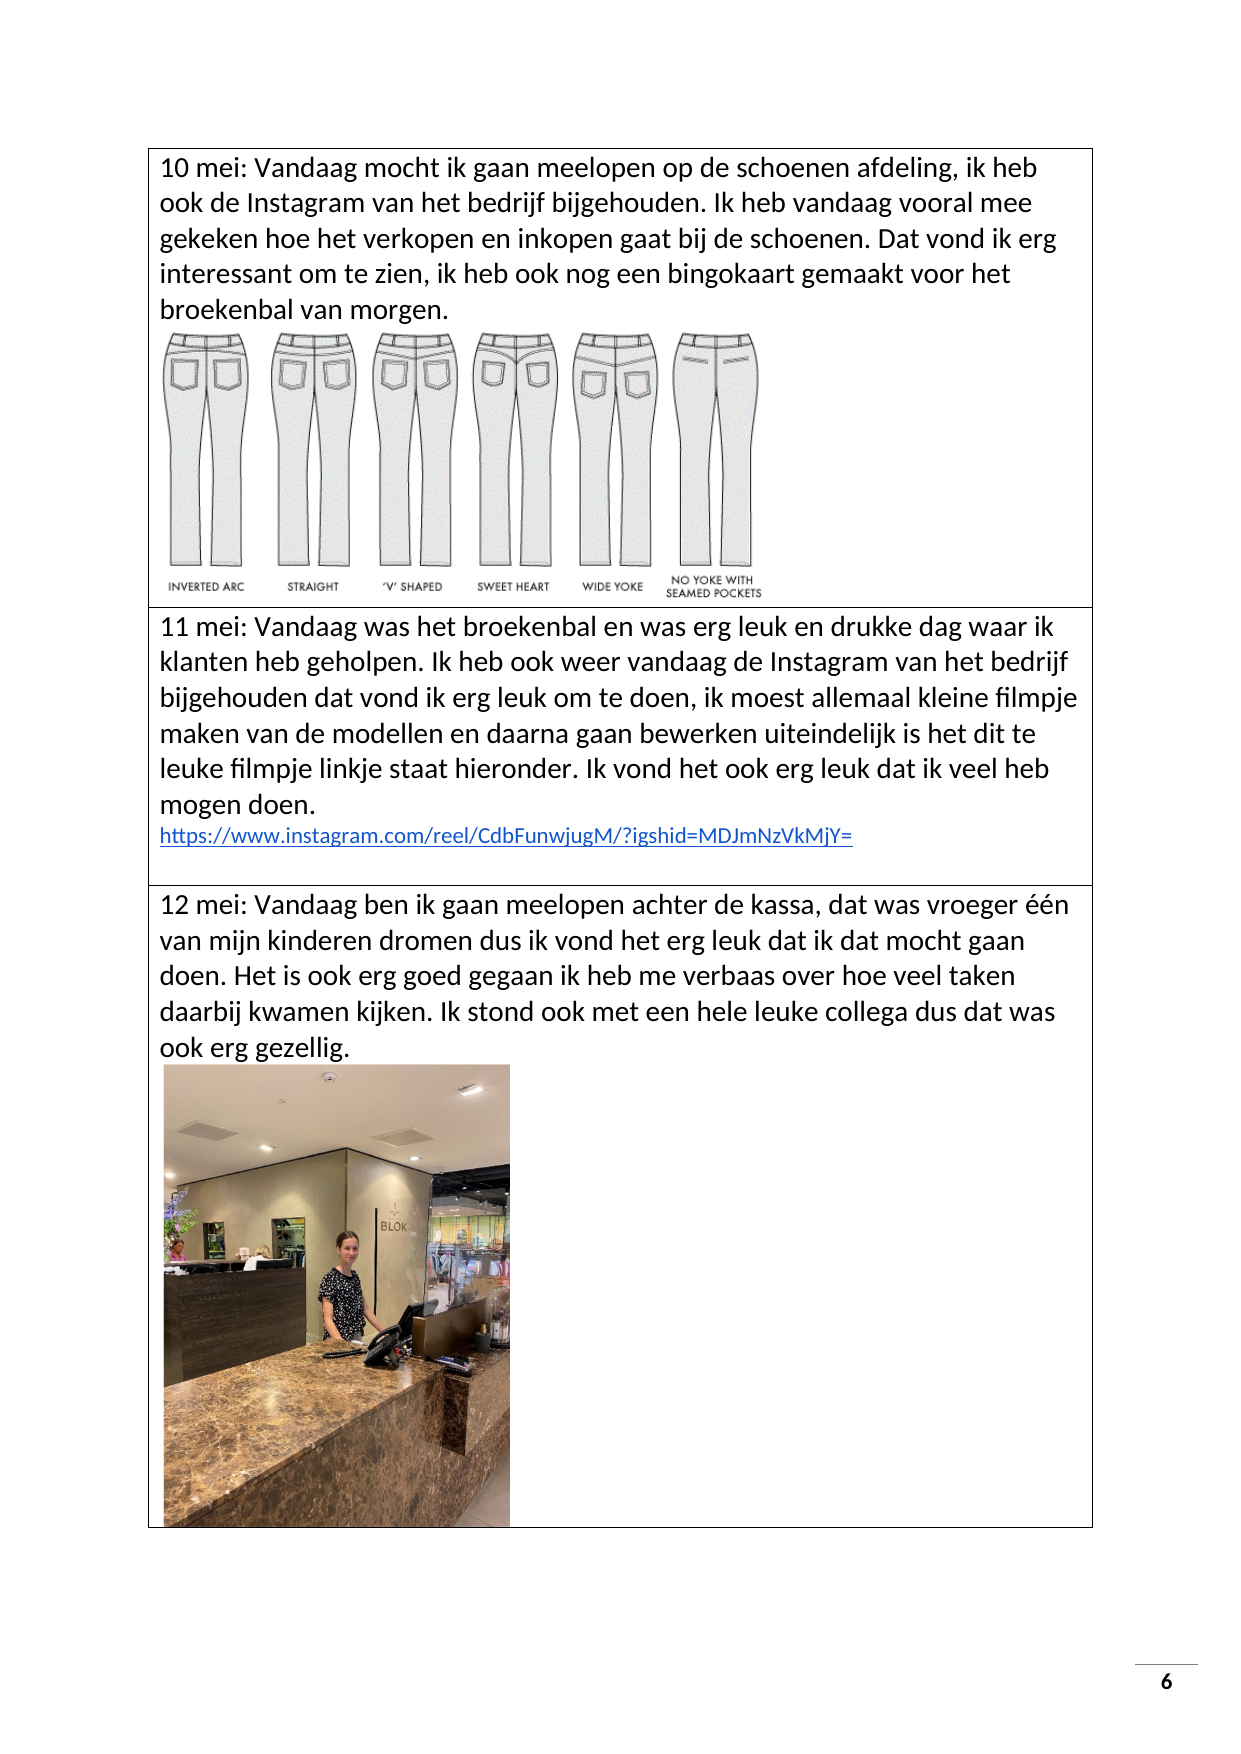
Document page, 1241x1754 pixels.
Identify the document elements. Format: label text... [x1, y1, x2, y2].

picture [159, 326, 763, 607]
table_header 10 mei: Vandaag mocht ik gaan meelopen op de schoenen afdeling, ik heb ook de Instagram van het bedrijf bijgehouden. Ik heb vandaag vooral mee gekeken hoe het verkopen en inkopen gaat bij de schoenen. Dat vond ik erg interessant om te zien, ik heb ook nog een bingokaart gemaakt voor het broekenbal van morgen. [149, 149, 1092, 607]
picture [164, 1065, 510, 1526]
table_cell 12 mei: Vandaag ben ik gaan meelopen achter de kassa, dat was vroeger één van mijn kinderen dromen dus ik vond het erg leuk dat ik dat mocht gaan doen. Het is ook erg goed gegaan ik heb me verbaas over hoe veel taken daarbij kwamen kijken. Ik stond ook met een hele leuke collega dus dat was ook erg gezellig. [149, 886, 1092, 1527]
table_cell 11 mei: Vandaag was het broekenbal en was erg leuk en drukke dag waar ik klanten heb geholpen. Ik heb ook weer vandaag de Instagram van het bedrijf bijgehouden dat vond ik erg leuk om te doen, ik moest allemaal kleine filmpje maken van de modellen en daarna gaan bewerken uiteindelijk is het dit te leuke filmpje linkje staat hieronder. Ik vond het ook erg leuk dat ik veel heb mogen doen. https://www.instagram.com/reel/CdbFunwjugM/?igshid=MDJmNzVkMjY= [149, 608, 1092, 885]
